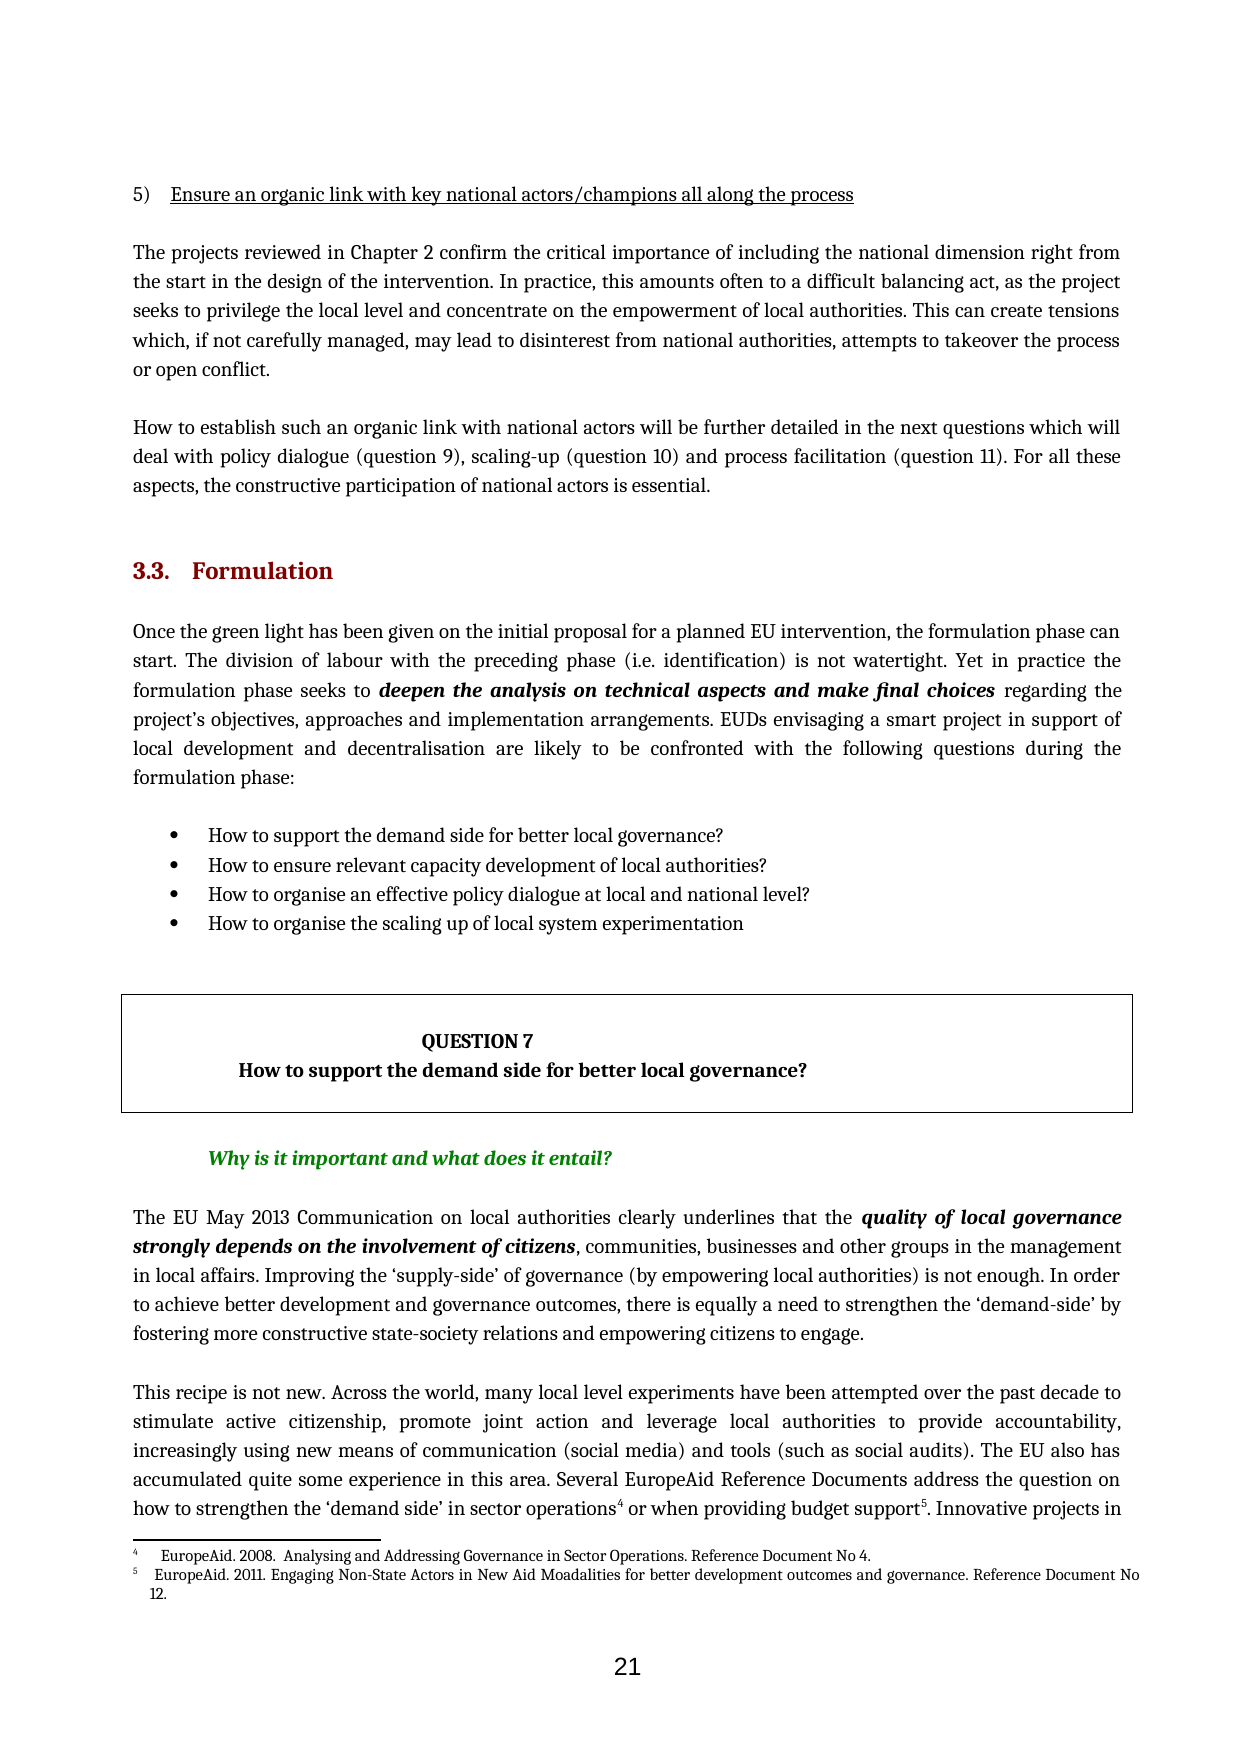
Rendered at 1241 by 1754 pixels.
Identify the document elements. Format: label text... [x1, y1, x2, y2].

text The projects reviewed in Chapter 2 confirm the critical importance of including the national dimension right from the start in the design of the intervention. In practice, this amounts often to a difficult balancing act, as the project seeks to privilege the local level and concentrate on the empowerment of local authorities. This can create tensions which, if not carefully managed, may lead to disinterest from national authorities, attempts to takeover the process or open conflict. [133, 236, 1122, 381]
table_header QUESTION 7 How to support the demand side for better local governance? [122, 995, 1132, 1112]
list How to organise an effective policy dialogue at local and national level? [170, 877, 1122, 906]
text How to establish such an organic link with national actors will be further detailed in the next questions which will deal with policy dialogue (question 9), scaling-up (question 10) and process facilitation (question 11). For all these aspects, the constructive participation of national actors is essential. [133, 411, 1122, 498]
text The EU May 2013 Communication on local authorities clearly underlines that the quality of local governance strongly depends on the involvement of citizens, communities, businesses and other groups in the management in local affairs. Improving the ‘supply-side’ of governance (by empowering local authorities) is not enough. In order to achieve better development and governance outcomes, there is equally a need to strengthen the ‘demand-side’ by fostering more constructive state-society relations and empowering citizens to engage. [133, 1200, 1122, 1346]
list How to support the demand side for better local governance? [170, 819, 1122, 848]
text Why is it important and what does it entail? [133, 1142, 1122, 1171]
list Ensure an organic link with key national actors/champions all along the process [133, 177, 1122, 206]
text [133, 1375, 1122, 1521]
list How to ensure relevant capacity development of local authorities? [170, 848, 1122, 877]
list How to organise the scaling up of local system experimentation [170, 906, 1122, 936]
text 3.3. Formulation [133, 556, 1122, 586]
text Once the green light has been given on the initial proposal for a planned EU intervention, the formulation phase can start. The division of labour with the preceding phase (i.e. identification) is not watertight. Yet in practice the formulation phase seeks to deepen the analysis on technical aspects and make final choices regarding the project’s objectives, approaches and implementation arrangements. EUDs envisaging a smart project in support of local development and decentralisation are likely to be confronted with the following questions during the formulation phase: [133, 615, 1122, 790]
